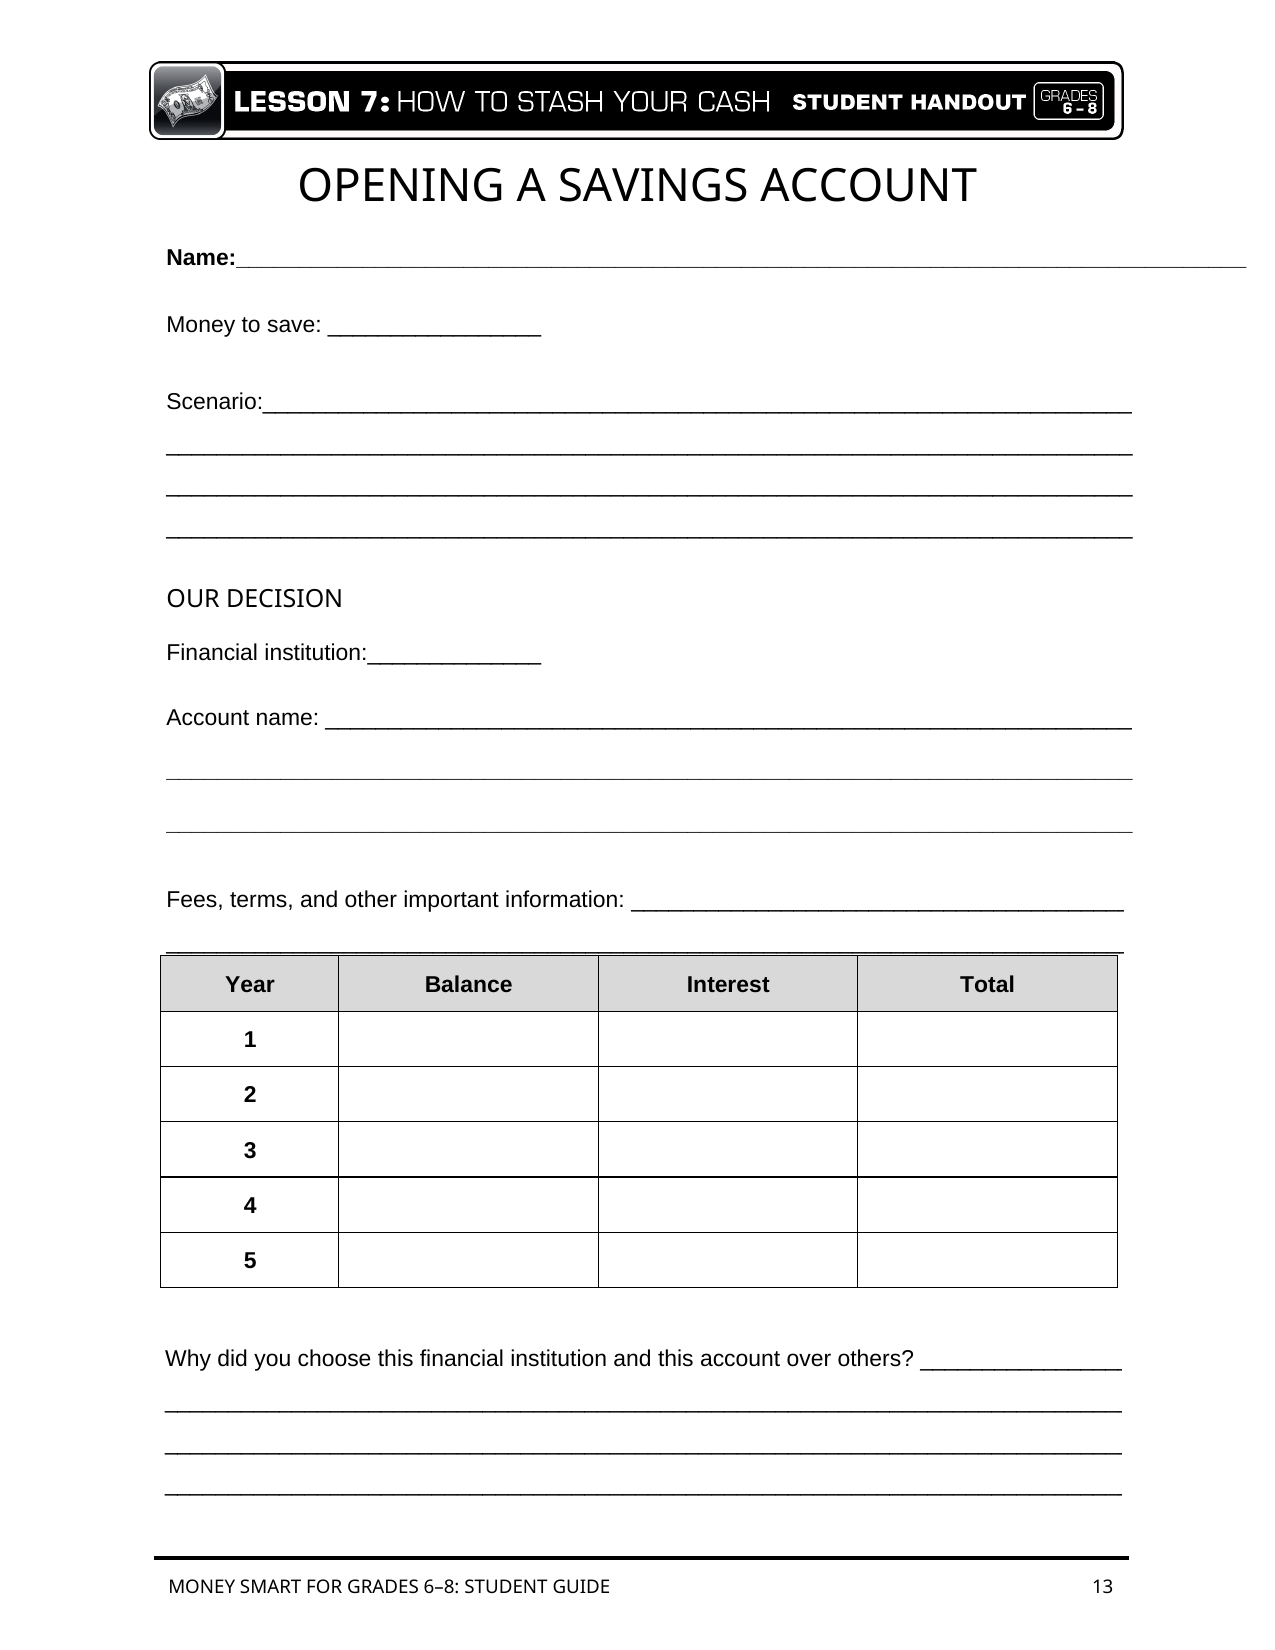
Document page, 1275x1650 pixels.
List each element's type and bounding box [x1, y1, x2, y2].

picture [148, 61, 1124, 140]
